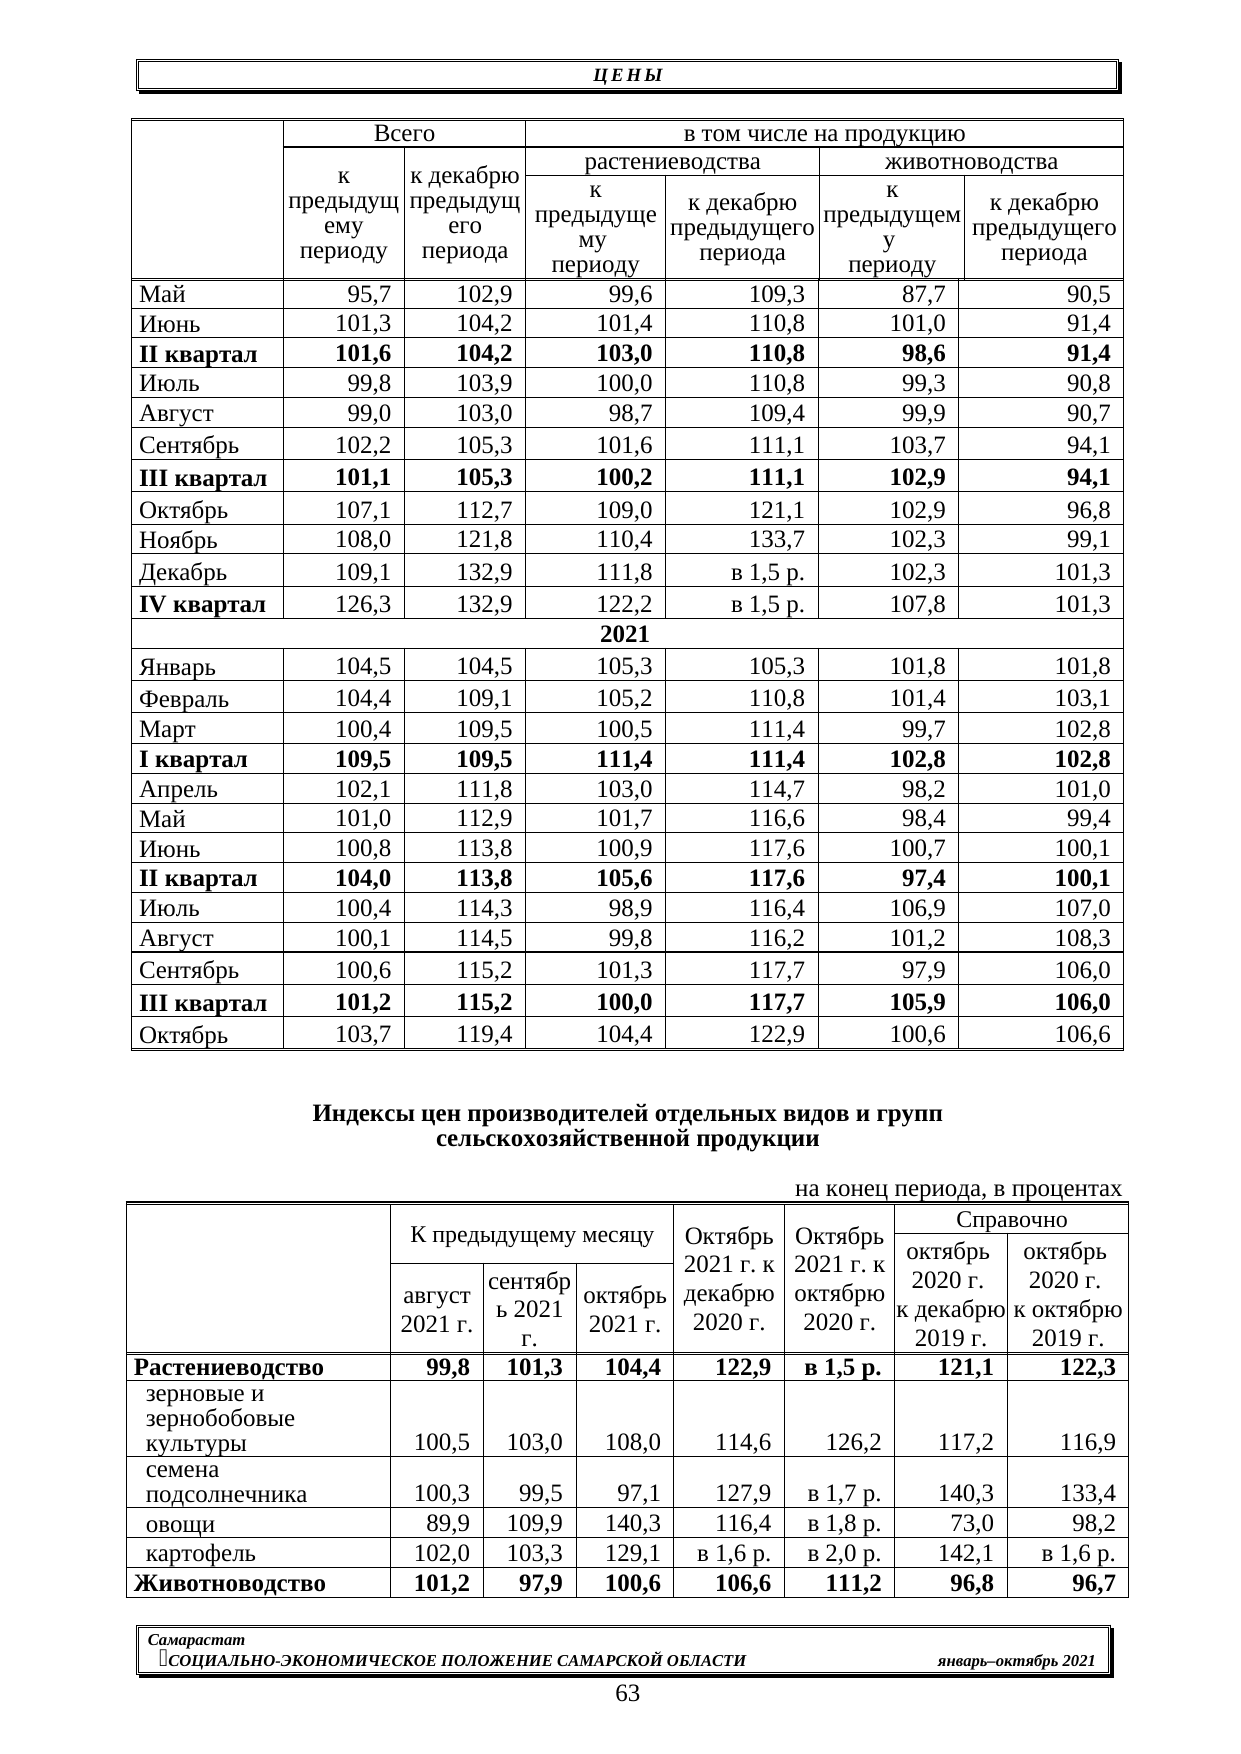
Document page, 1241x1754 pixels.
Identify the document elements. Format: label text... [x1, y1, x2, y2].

table_cell 106,6 [674, 1568, 784, 1597]
table_cell 102,3 [819, 525, 958, 553]
table_cell 101,3 [959, 554, 1123, 586]
table_cell 109,5 [405, 744, 525, 773]
table_cell к предыдущему периоду [526, 176, 665, 278]
table_cell 91,4 [959, 338, 1123, 367]
table_cell 109,4 [666, 398, 818, 427]
table_cell 106,0 [959, 953, 1123, 984]
table_cell 142,1 [895, 1538, 1007, 1567]
table_cell 100,4 [284, 713, 404, 742]
table_cell 109,0 [526, 492, 665, 523]
table_cell 96,8 [895, 1568, 1007, 1597]
table_cell 101,2 [819, 923, 958, 951]
table_cell 99,3 [819, 368, 958, 397]
table_cell Июль [132, 893, 283, 922]
table_cell в 1,5 р. [785, 1355, 894, 1380]
table_cell 108,3 [959, 923, 1123, 951]
table_cell 101,4 [526, 309, 665, 337]
table_cell 113,8 [405, 833, 525, 862]
table_cell 89,9 [391, 1508, 483, 1537]
table_cell 100,2 [526, 460, 665, 491]
table_cell 99,0 [284, 398, 404, 427]
table_cell 97,4 [819, 863, 958, 892]
table_cell 116,6 [666, 804, 818, 832]
table_cell 111,2 [785, 1568, 894, 1597]
table_cell 100,6 [819, 1017, 958, 1048]
table_cell Март [132, 713, 283, 742]
table_cell 100,6 [284, 953, 404, 984]
table_cell 110,8 [666, 309, 818, 337]
table_cell 106,0 [959, 985, 1123, 1016]
table_header Справочно [895, 1205, 1128, 1233]
table_cell II квартал [132, 863, 283, 892]
table_cell Август [132, 398, 283, 427]
table_cell 116,9 [1008, 1381, 1128, 1456]
table_header Октябрь 2021 г. к октябрю 2020 г. [785, 1205, 894, 1352]
table_cell 98,7 [526, 398, 665, 427]
table_cell 94,1 [959, 428, 1123, 459]
table_cell 102,3 [819, 554, 958, 586]
table_cell 103,7 [819, 428, 958, 459]
table_cell 132,9 [405, 554, 525, 586]
table_cell в 1,7 р. [785, 1457, 894, 1507]
table_cell 100,6 [577, 1568, 673, 1597]
table_cell 102,9 [819, 460, 958, 491]
table_cell к декабрю предыдущего периода [965, 176, 1123, 278]
table_cell 115,2 [405, 985, 525, 1016]
table_cell 101,4 [819, 681, 958, 712]
table_cell 103,0 [484, 1381, 576, 1456]
table_cell 101,0 [819, 309, 958, 337]
table_cell Декабрь [132, 554, 283, 586]
table_cell 101,3 [284, 309, 404, 337]
table_cell 109,9 [484, 1508, 576, 1537]
table_cell в 2,0 р. [785, 1538, 894, 1567]
table_cell III квартал [132, 985, 283, 1016]
table_cell 122,9 [666, 1017, 818, 1048]
table_cell 99,8 [391, 1355, 483, 1380]
table_cell 73,0 [895, 1508, 1007, 1537]
table_cell 111,1 [666, 428, 818, 459]
table_cell к декабрю предыдущего периода [405, 148, 525, 278]
table_cell 114,7 [666, 774, 818, 802]
table_cell 101,3 [484, 1355, 576, 1380]
table_cell 107,8 [819, 587, 958, 618]
table_cell 132,9 [405, 587, 525, 618]
table_cell Апрель [132, 774, 283, 802]
table_cell 102,9 [819, 492, 958, 523]
table_cell 105,3 [405, 428, 525, 459]
table_cell в 1,5 р. [666, 587, 818, 618]
table_cell картофель [127, 1538, 390, 1567]
table_cell 95,7 [284, 281, 404, 307]
table_cell 109,1 [405, 681, 525, 712]
table_cell 90,5 [959, 281, 1123, 307]
table_cell 140,3 [895, 1457, 1007, 1507]
table_cell 109,5 [405, 713, 525, 742]
table_cell 101,8 [959, 649, 1123, 680]
table_cell к предыдущему периоду [820, 176, 964, 278]
table_cell 103,0 [526, 338, 665, 367]
table_cell животноводства [820, 148, 1123, 174]
table_cell III квартал [132, 460, 283, 491]
table_cell Животноводство [127, 1568, 390, 1597]
table_cell 105,3 [405, 460, 525, 491]
table_cell 99,6 [526, 281, 665, 307]
table_cell 98,2 [1008, 1508, 1128, 1537]
table_cell 103,0 [526, 774, 665, 802]
table_cell 102,2 [284, 428, 404, 459]
table_cell 102,9 [405, 281, 525, 307]
table_cell 103,3 [484, 1538, 576, 1567]
table_cell 100,8 [284, 833, 404, 862]
table_cell Май [132, 281, 283, 307]
table_cell 100,1 [959, 863, 1123, 892]
table_cell 101,0 [284, 804, 404, 832]
table_cell 99,7 [819, 713, 958, 742]
table_cell 126,2 [785, 1381, 894, 1456]
table_cell 111,4 [526, 744, 665, 773]
table_cell 111,8 [405, 774, 525, 802]
table_cell 103,1 [959, 681, 1123, 712]
table_cell 106,9 [819, 893, 958, 922]
table_cell 122,9 [674, 1355, 784, 1380]
table_header Всего [284, 121, 525, 146]
table_cell август 2021 г. [391, 1264, 483, 1352]
table_cell 111,4 [666, 744, 818, 773]
text на конец периода, в процентах [148, 1176, 1122, 1201]
table_cell 104,0 [284, 863, 404, 892]
table_cell 104,4 [526, 1017, 665, 1048]
table_cell семена подсолнечника [127, 1457, 390, 1507]
table_cell 100,1 [959, 833, 1123, 862]
table_cell 99,8 [284, 368, 404, 397]
table_cell 116,4 [674, 1508, 784, 1537]
table_cell 99,1 [959, 525, 1123, 553]
table_cell 104,5 [405, 649, 525, 680]
table_cell Июль [132, 368, 283, 397]
table_cell 101,6 [526, 428, 665, 459]
table_cell 140,3 [577, 1508, 673, 1537]
table_cell 100,5 [526, 713, 665, 742]
table_header [132, 121, 283, 278]
table_cell 107,1 [284, 492, 404, 523]
table_cell 110,8 [666, 338, 818, 367]
table_cell Январь [132, 649, 283, 680]
table_cell 129,1 [577, 1538, 673, 1567]
table_cell 100,0 [526, 368, 665, 397]
text Индексы цен производителей отдельных видов и групп сельскохозяйственной продукции [295, 1101, 960, 1151]
table_cell 100,4 [284, 893, 404, 922]
table_cell 99,8 [526, 923, 665, 951]
table_cell 102,1 [284, 774, 404, 802]
table_cell 117,7 [666, 953, 818, 984]
table_cell Сентябрь [132, 428, 283, 459]
table_cell Растениеводство [127, 1355, 390, 1380]
table_cell 121,1 [895, 1355, 1007, 1380]
table_header К предыдущему месяцу [391, 1205, 673, 1263]
table_cell к предыдущему периоду [284, 148, 404, 278]
table_cell 100,9 [526, 833, 665, 862]
table_cell 110,4 [526, 525, 665, 553]
table_cell 122,3 [1008, 1355, 1128, 1380]
table_cell 112,7 [405, 492, 525, 523]
table_cell октябрь 2020 г. к октябрю 2019 г. [1008, 1234, 1128, 1352]
table_cell 116,4 [666, 893, 818, 922]
table_cell 98,2 [819, 774, 958, 802]
table_cell 103,7 [284, 1017, 404, 1048]
table_cell 101,3 [959, 587, 1123, 618]
table_cell 114,3 [405, 893, 525, 922]
table_cell II квартал [132, 338, 283, 367]
table_cell 117,2 [895, 1381, 1007, 1456]
table_cell 96,8 [959, 492, 1123, 523]
table_cell зерновые и зернобобовые культуры [127, 1381, 390, 1456]
table_cell овощи [127, 1508, 390, 1537]
table_cell к декабрю предыдущего периода [666, 176, 819, 278]
table_cell 119,4 [405, 1017, 525, 1048]
table_cell 133,7 [666, 525, 818, 553]
table_cell 111,4 [666, 713, 818, 742]
table_cell 109,3 [666, 281, 818, 307]
table_cell 121,1 [666, 492, 818, 523]
table_cell 105,3 [666, 649, 818, 680]
table_cell 94,1 [959, 460, 1123, 491]
table_cell 101,2 [284, 985, 404, 1016]
table_cell Ноябрь [132, 525, 283, 553]
table_cell 99,9 [819, 398, 958, 427]
table_cell 101,2 [391, 1568, 483, 1597]
table_cell 101,1 [284, 460, 404, 491]
table_cell сентябрь 2021 г. [484, 1264, 576, 1352]
table_cell 114,6 [674, 1381, 784, 1456]
table_cell в 1,6 р. [674, 1538, 784, 1567]
table_cell 116,2 [666, 923, 818, 951]
table_cell в 1,8 р. [785, 1508, 894, 1537]
table_cell 111,8 [526, 554, 665, 586]
table_cell 110,8 [666, 368, 818, 397]
table_cell 113,8 [405, 863, 525, 892]
table_cell Август [132, 923, 283, 951]
table_cell 101,8 [819, 649, 958, 680]
table_cell 100,1 [284, 923, 404, 951]
table_cell 115,2 [405, 953, 525, 984]
table_cell 90,8 [959, 368, 1123, 397]
table_cell 97,9 [484, 1568, 576, 1597]
table_cell 102,8 [959, 713, 1123, 742]
table_cell 106,6 [959, 1017, 1123, 1048]
table_header Октябрь 2021 г. к декабрю 2020 г. [674, 1205, 784, 1352]
table_cell 105,2 [526, 681, 665, 712]
table_cell 104,5 [284, 649, 404, 680]
table_cell в 1,5 р. [666, 554, 818, 586]
table_cell 2021 [132, 619, 1123, 648]
table_cell 101,3 [526, 953, 665, 984]
table_cell 104,4 [284, 681, 404, 712]
table_cell 101,0 [959, 774, 1123, 802]
table_cell 100,0 [526, 985, 665, 1016]
table_cell 117,6 [666, 863, 818, 892]
table_cell 101,6 [284, 338, 404, 367]
table_cell 111,1 [666, 460, 818, 491]
table_cell 110,8 [666, 681, 818, 712]
table_cell 117,7 [666, 985, 818, 1016]
table_cell 96,7 [1008, 1568, 1128, 1597]
table_cell октябрь 2020 г. к декабрю 2019 г. [895, 1234, 1007, 1352]
table_cell 102,8 [819, 744, 958, 773]
table_cell 99,4 [959, 804, 1123, 832]
table_cell 122,2 [526, 587, 665, 618]
table_cell 98,4 [819, 804, 958, 832]
table_cell 100,7 [819, 833, 958, 862]
table_cell растениеводства [526, 148, 819, 174]
table_cell 109,5 [284, 744, 404, 773]
table_cell 98,9 [526, 893, 665, 922]
table_cell 121,8 [405, 525, 525, 553]
table_cell Май [132, 804, 283, 832]
table_cell Октябрь [132, 492, 283, 523]
table_header [127, 1205, 390, 1352]
table_cell 90,7 [959, 398, 1123, 427]
table_cell 108,0 [577, 1381, 673, 1456]
table_cell 100,5 [391, 1381, 483, 1456]
table_cell 102,8 [959, 744, 1123, 773]
table_cell 87,7 [819, 281, 958, 307]
table_cell 107,0 [959, 893, 1123, 922]
table_cell Июнь [132, 833, 283, 862]
table_header в том числе на продукцию [526, 121, 1123, 146]
table_cell 103,0 [405, 398, 525, 427]
table_cell октябрь 2021 г. [577, 1264, 673, 1352]
table_cell Октябрь [132, 1017, 283, 1048]
table_cell в 1,6 р. [1008, 1538, 1128, 1567]
table_cell 104,4 [577, 1355, 673, 1380]
table_cell 126,3 [284, 587, 404, 618]
table_cell 102,0 [391, 1538, 483, 1567]
table_cell 108,0 [284, 525, 404, 553]
table_cell I квартал [132, 744, 283, 773]
table_cell Июнь [132, 309, 283, 337]
table_cell 101,7 [526, 804, 665, 832]
table_cell 105,9 [819, 985, 958, 1016]
table_cell 98,6 [819, 338, 958, 367]
table_cell 133,4 [1008, 1457, 1128, 1507]
table_cell 103,9 [405, 368, 525, 397]
table_cell 97,9 [819, 953, 958, 984]
table_cell 112,9 [405, 804, 525, 832]
table_cell Февраль [132, 681, 283, 712]
table_cell 114,5 [405, 923, 525, 951]
table_cell 97,1 [577, 1457, 673, 1507]
table_cell IV квартал [132, 587, 283, 618]
table_cell 109,1 [284, 554, 404, 586]
table_cell 104,2 [405, 309, 525, 337]
table_cell 100,3 [391, 1457, 483, 1507]
table_cell 104,2 [405, 338, 525, 367]
table_cell 127,9 [674, 1457, 784, 1507]
table_cell 105,3 [526, 649, 665, 680]
table_cell 105,6 [526, 863, 665, 892]
table_cell 99,5 [484, 1457, 576, 1507]
table_cell 91,4 [959, 309, 1123, 337]
table_cell Сентябрь [132, 953, 283, 984]
table_cell 117,6 [666, 833, 818, 862]
